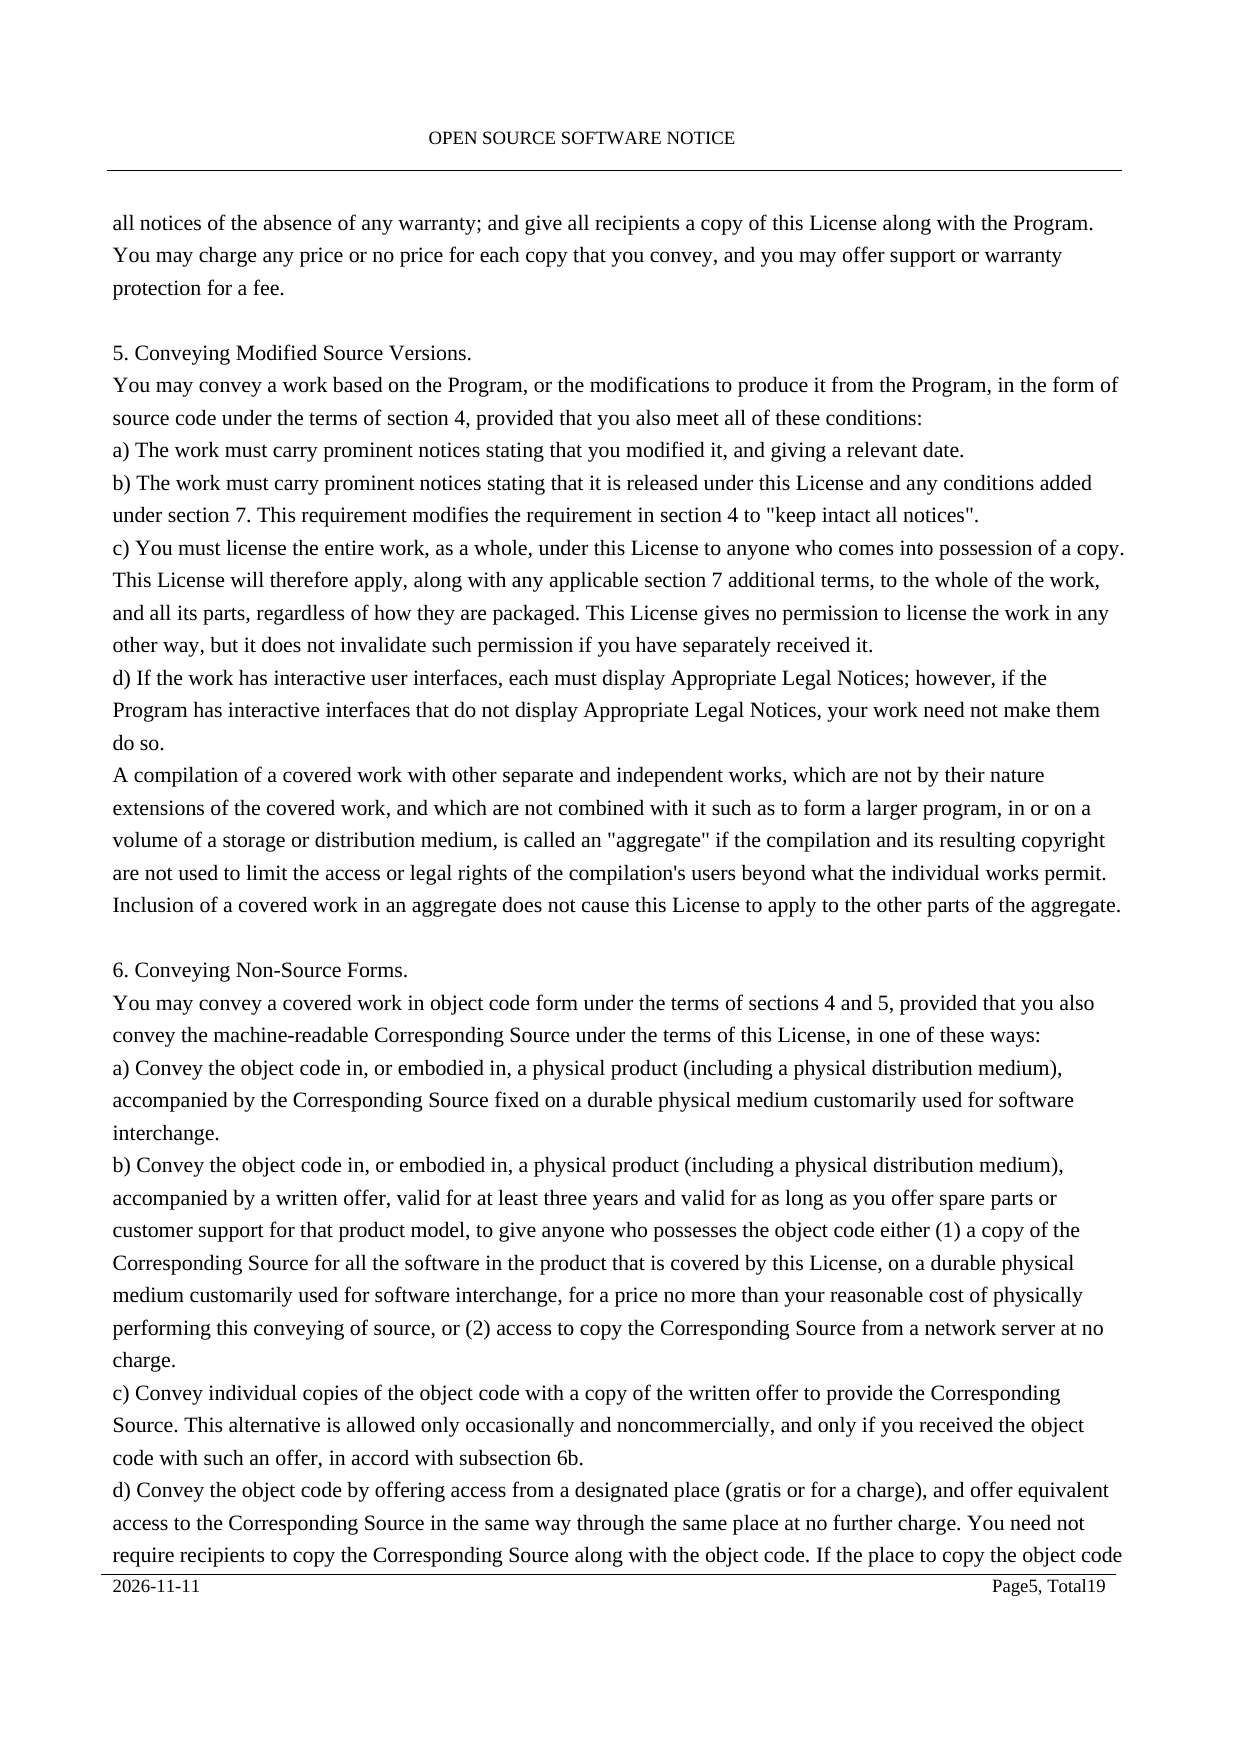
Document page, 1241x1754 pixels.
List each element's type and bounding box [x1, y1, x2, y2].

text [112, 206, 1128, 1571]
